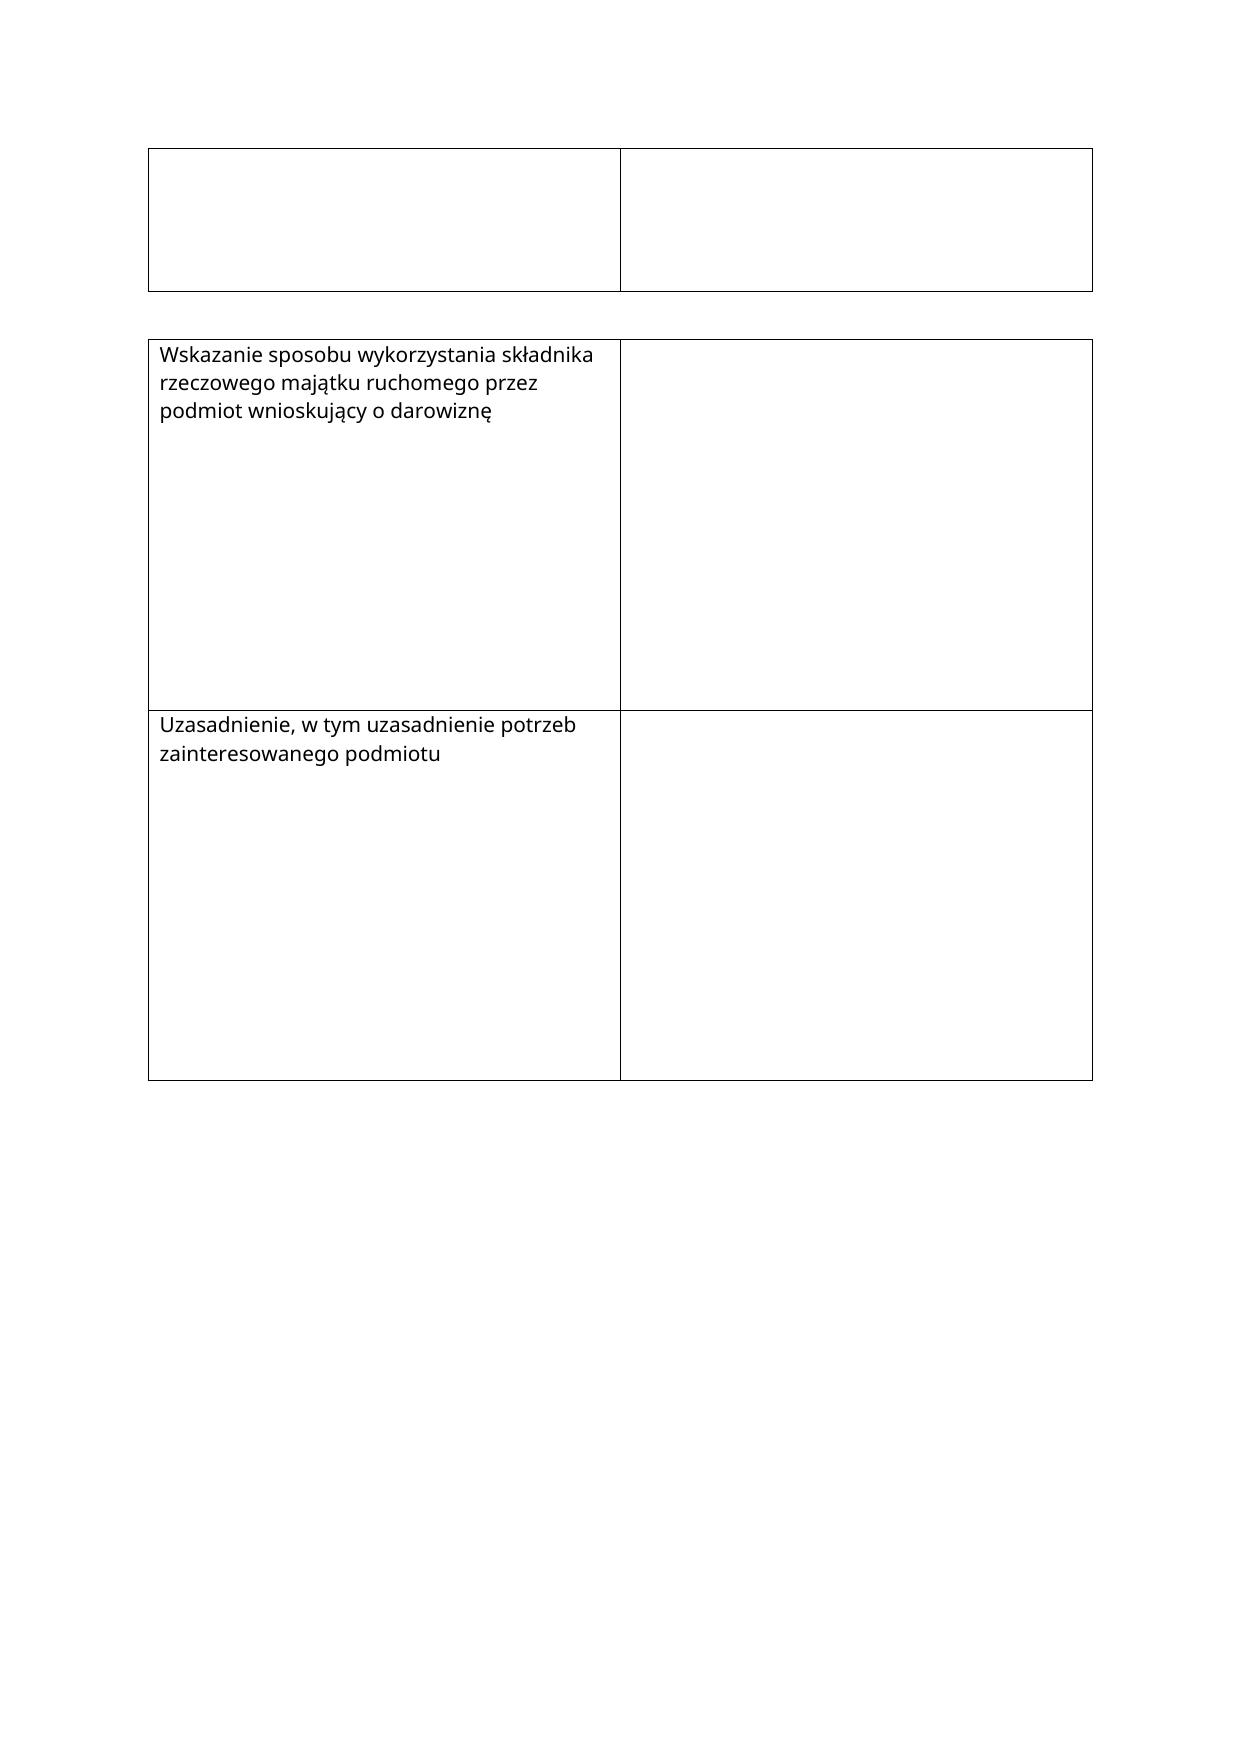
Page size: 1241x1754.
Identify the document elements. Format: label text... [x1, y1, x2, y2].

table_cell [621, 149, 1092, 291]
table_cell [149, 149, 620, 291]
table_header Wskazanie sposobu wykorzystania składnika rzeczowego majątku ruchomego przez podmiot wnioskujący o darowiznę [149, 340, 620, 709]
table_header [621, 340, 1092, 709]
table_cell Uzasadnienie, w tym uzasadnienie potrzeb zainteresowanego podmiotu [149, 711, 620, 1080]
table_cell [621, 711, 1092, 1080]
